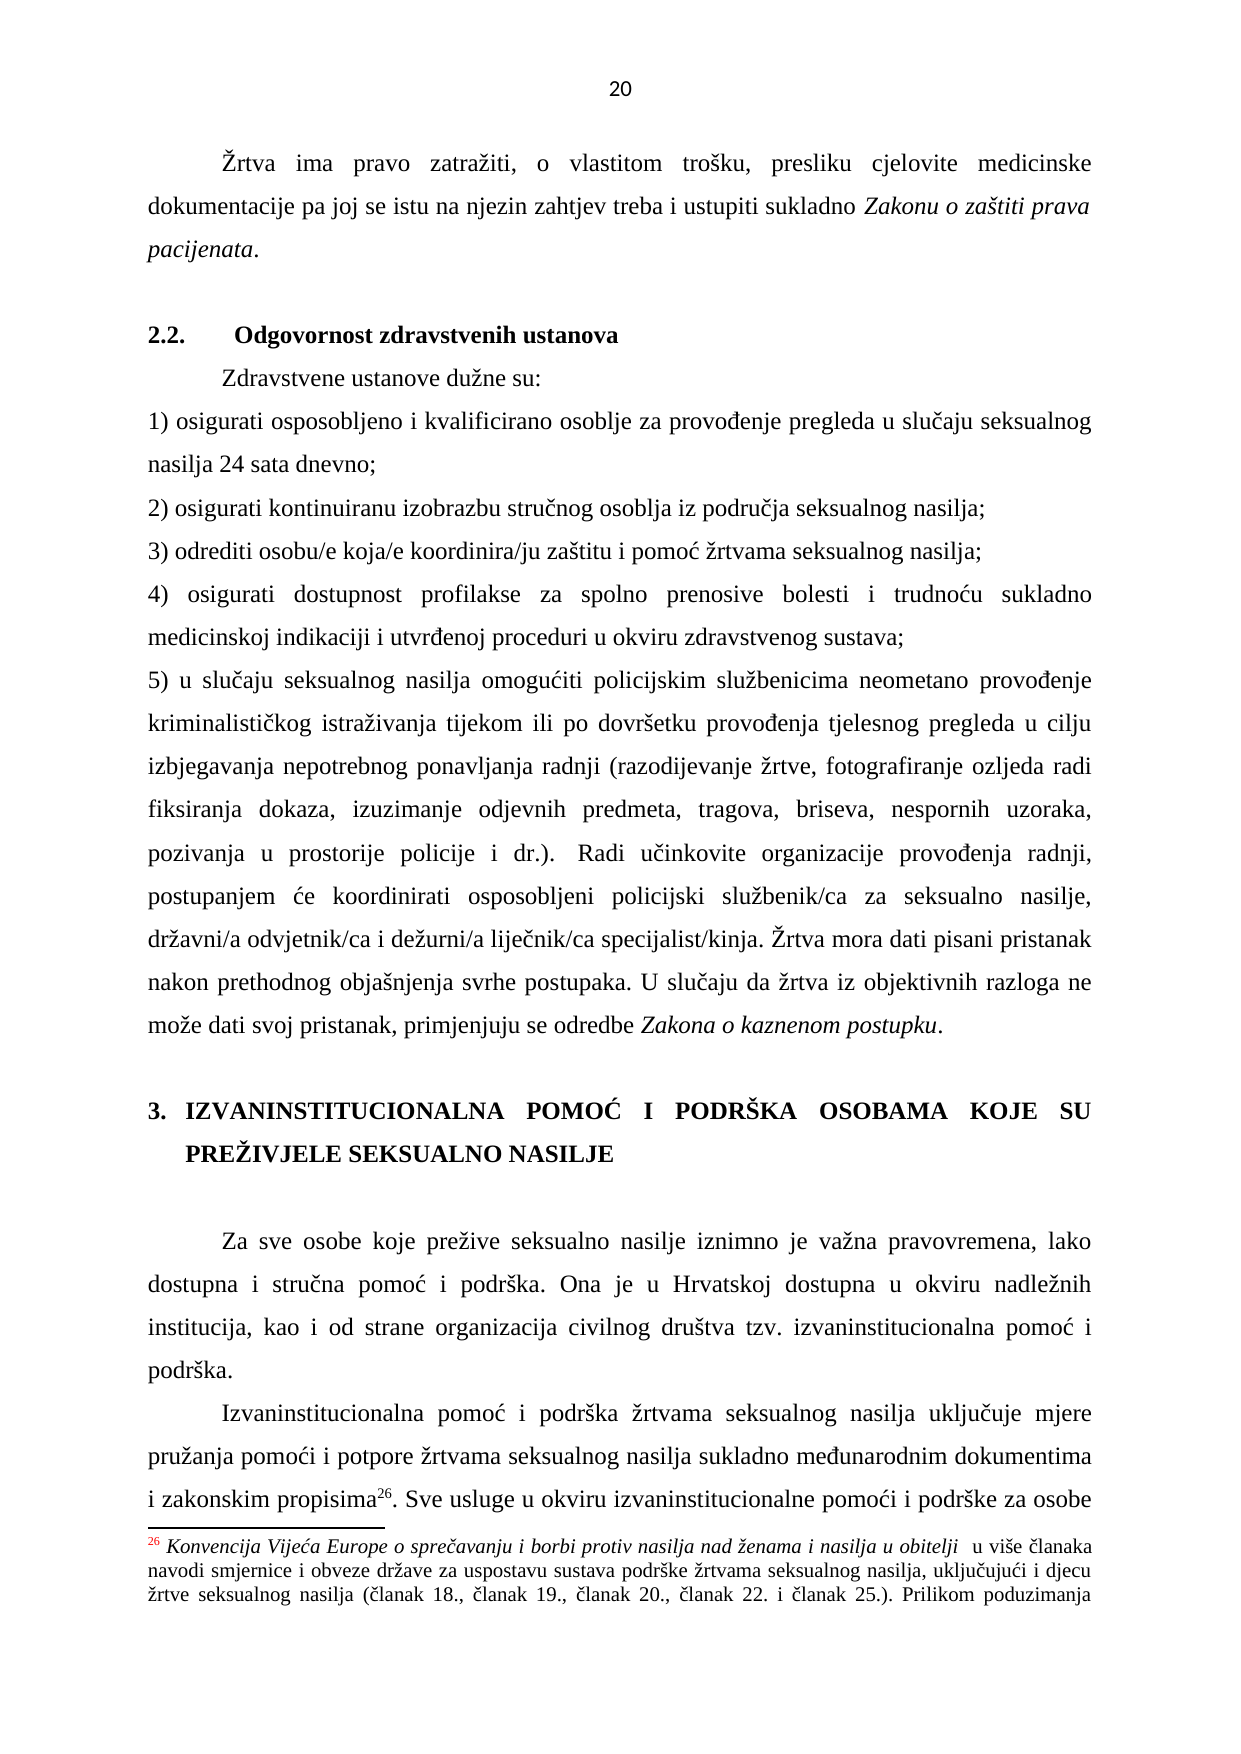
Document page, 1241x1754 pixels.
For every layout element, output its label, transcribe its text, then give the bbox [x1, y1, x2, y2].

text 3) odrediti osobu/e koja/e koordinira/ju zaštitu i pomoć žrtvama seksualnog nasilja; [148, 536, 1093, 564]
text Žrtva ima pravo zatražiti, o vlastitom trošku, presliku cjelovite medicinske dokumentacije pa joj se istu na njezin zahtjev treba i ustupiti sukladno Zakonu o zaštiti prava pacijenata. [148, 148, 1093, 263]
list IZVANINSTITUCIONALNA POMOĆ I PODRŠKA OSOBAMA KOJE SU PREŽIVJELE SEKSUALNO NASILJE [148, 1096, 1093, 1168]
text 5) u slučaju seksualnog nasilja omogućiti policijskim službenicima neometano provođenje kriminalističkog istraživanja tijekom ili po dovršetku provođenja tjelesnog pregleda u cilju izbjegavanja nepotrebnog ponavljanja radnji (razodijevanje žrtve, fotografiranje ozljeda radi fiksiranja dokaza, izuzimanje odjevnih predmeta, tragova, briseva, nespornih uzoraka, pozivanja u prostorije policije i dr.). Radi učinkovite organizacije provođenja radnji, postupanjem će koordinirati osposobljeni policijski službenik/ca za seksualno nasilje, državni/a odvjetnik/ca i dežurni/a liječnik/ca specijalist/kinja. Žrtva mora dati pisani pristanak nakon prethodnog objašnjenja svrhe postupaka. U slučaju da žrtva iz objektivnih razloga ne može dati svoj pristanak, primjenjuju se odredbe Zakona o kaznenom postupku. [148, 665, 1093, 1039]
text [148, 1398, 1093, 1513]
text Zdravstvene ustanove dužne su: [148, 363, 1093, 392]
list Odgovornost zdravstvenih ustanova [148, 320, 1093, 349]
text 4) osigurati dostupnost profilakse za spolno prenosive bolesti i trudnoću sukladno medicinskoj indikaciji i utvrđenoj proceduri u okviru zdravstvenog sustava; [148, 579, 1093, 651]
text 2) osigurati kontinuiranu izobrazbu stručnog osoblja iz područja seksualnog nasilja; [148, 493, 1093, 521]
text Za sve osobe koje prežive seksualno nasilje iznimno je važna pravovremena, lako dostupna i stručna pomoć i podrška. Ona je u Hrvatskoj dostupna u okviru nadležnih institucija, kao i od strane organizacija civilnog društva tzv. izvaninstitucionalna pomoć i podrška. [148, 1226, 1093, 1384]
text 1) osigurati osposobljeno i kvalificirano osoblje za provođenje pregleda u slučaju seksualnog nasilja 24 sata dnevno; [148, 406, 1093, 478]
